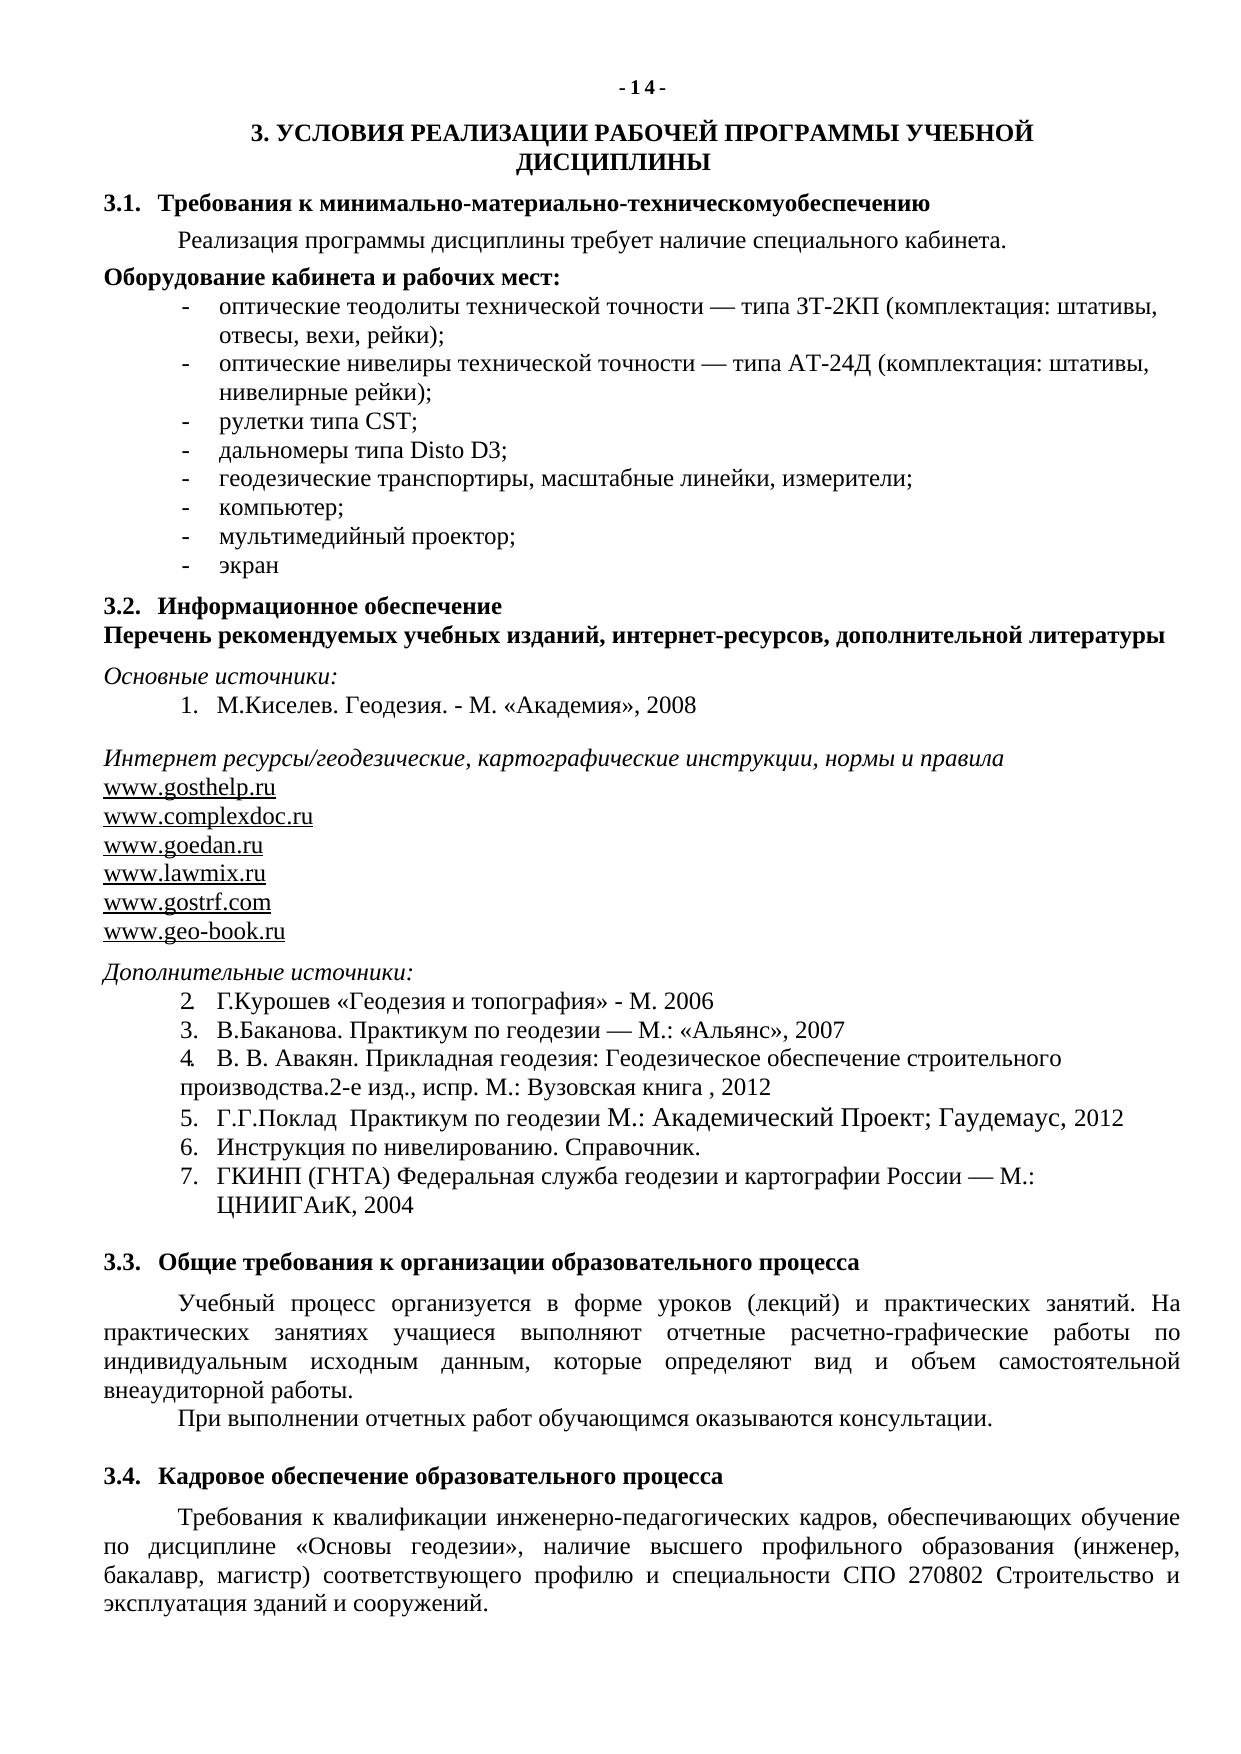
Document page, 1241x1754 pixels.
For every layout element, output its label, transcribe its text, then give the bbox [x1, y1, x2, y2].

list рулетки типа CST; [181, 406, 1181, 435]
list Инструкция по нивелированию. Справочник. [180, 1132, 1181, 1161]
text Интернет ресурсы/геодезические, картографические инструкции, нормы и правила [103, 743, 1181, 772]
text www.goedan.ru [103, 830, 581, 858]
text www.geo-book.ru [103, 916, 581, 945]
text www.gostrf.com [103, 887, 581, 916]
text 3.2. Информационное обеспечение [103, 591, 1181, 620]
text 3.4. Кадровое обеспечение образовательного процесса [103, 1461, 1181, 1490]
text Основные источники: [103, 661, 1181, 690]
list оптические теодолиты технической точности — типа ЗТ-2КП (комплектация: штативы, отвесы, вехи, рейки); [181, 291, 1181, 348]
list ГКИНП (ГНТА) Федеральная служба геодезии и картографии России — М.: ЦНИИГАиК, 2004 [180, 1161, 1181, 1218]
text 3. УСЛОВИЯ РЕАЛИЗАЦИИ РАБОЧЕЙ ПРОГРАММЫ УЧЕБНОЙ [103, 118, 1181, 147]
text Дополнительные источники: [103, 957, 581, 986]
text Перечень рекомендуемых учебных изданий, интернет-ресурсов, дополнительной литературы [103, 620, 1181, 648]
list компьютер; [181, 492, 1181, 521]
list В.Баканова. Практикум по геодезии — М.: «Альянс», 2007 [180, 1015, 1181, 1043]
text При выполнении отчетных работ обучающимся оказываются консультации. [103, 1403, 1192, 1432]
text ДИСЦИПЛИНЫ [516, 147, 1181, 176]
list В. В. Авакян. Прикладная геодезия: Геодезическое обеспечение строительного производства.2-е изд., испр. М.: Вузовская книга , 2012 [180, 1043, 1181, 1101]
text Реализация программы дисциплины требует наличие специального кабинета. [103, 225, 1181, 254]
text www.complexdoc.ru [103, 801, 576, 830]
list М.Киселев. Геодезия. - М. «Академия», 2008 [180, 690, 1181, 718]
list Г.Г.Поклад Практикум по геодезии М.: Академический Проект; Гаудемаус, 2012 [180, 1101, 1181, 1132]
list оптические нивелиры технической точности — типа АТ-24Д (комплектация: штативы, нивелирные рейки); [181, 348, 1181, 406]
list экран [181, 550, 1181, 578]
text Требования к квалификации инженерно-педагогических кадров, обеспечивающих обучение по дисциплине «Основы геодезии», наличие высшего профильного образования (инженер, бакалавр, магистр) соответствующего профилю и специальности СПО 270802 Строительство и эксплуатация зданий и сооружений. [103, 1502, 1181, 1617]
text www.lawmix.ru [103, 858, 581, 887]
list дальномеры типа Disto D3; [181, 435, 1181, 463]
text Учебный процесс организуется в форме уроков (лекций) и практических занятий. На практических занятиях учащиеся выполняют отчетные расчетно-графические работы по индивидуальным исходным данным, которые определяют вид и объем самостоятельной внеаудиторной работы. [103, 1288, 1181, 1403]
text Оборудование кабинета и рабочих мест: [103, 262, 1181, 291]
text www.gosthelp.ru [103, 772, 576, 801]
text 3.1. Требования к минимально-материально-техническомуобеспечению [103, 188, 1061, 217]
list мультимедийный проектор; [181, 521, 1181, 550]
text 3.3. Общие требования к организации образовательного процесса [103, 1247, 1181, 1276]
list Г.Курошев «Геодезия и топография» - М. 2006 [180, 986, 1181, 1015]
list геодезические транспортиры, масштабные линейки, измерители; [181, 463, 1181, 492]
